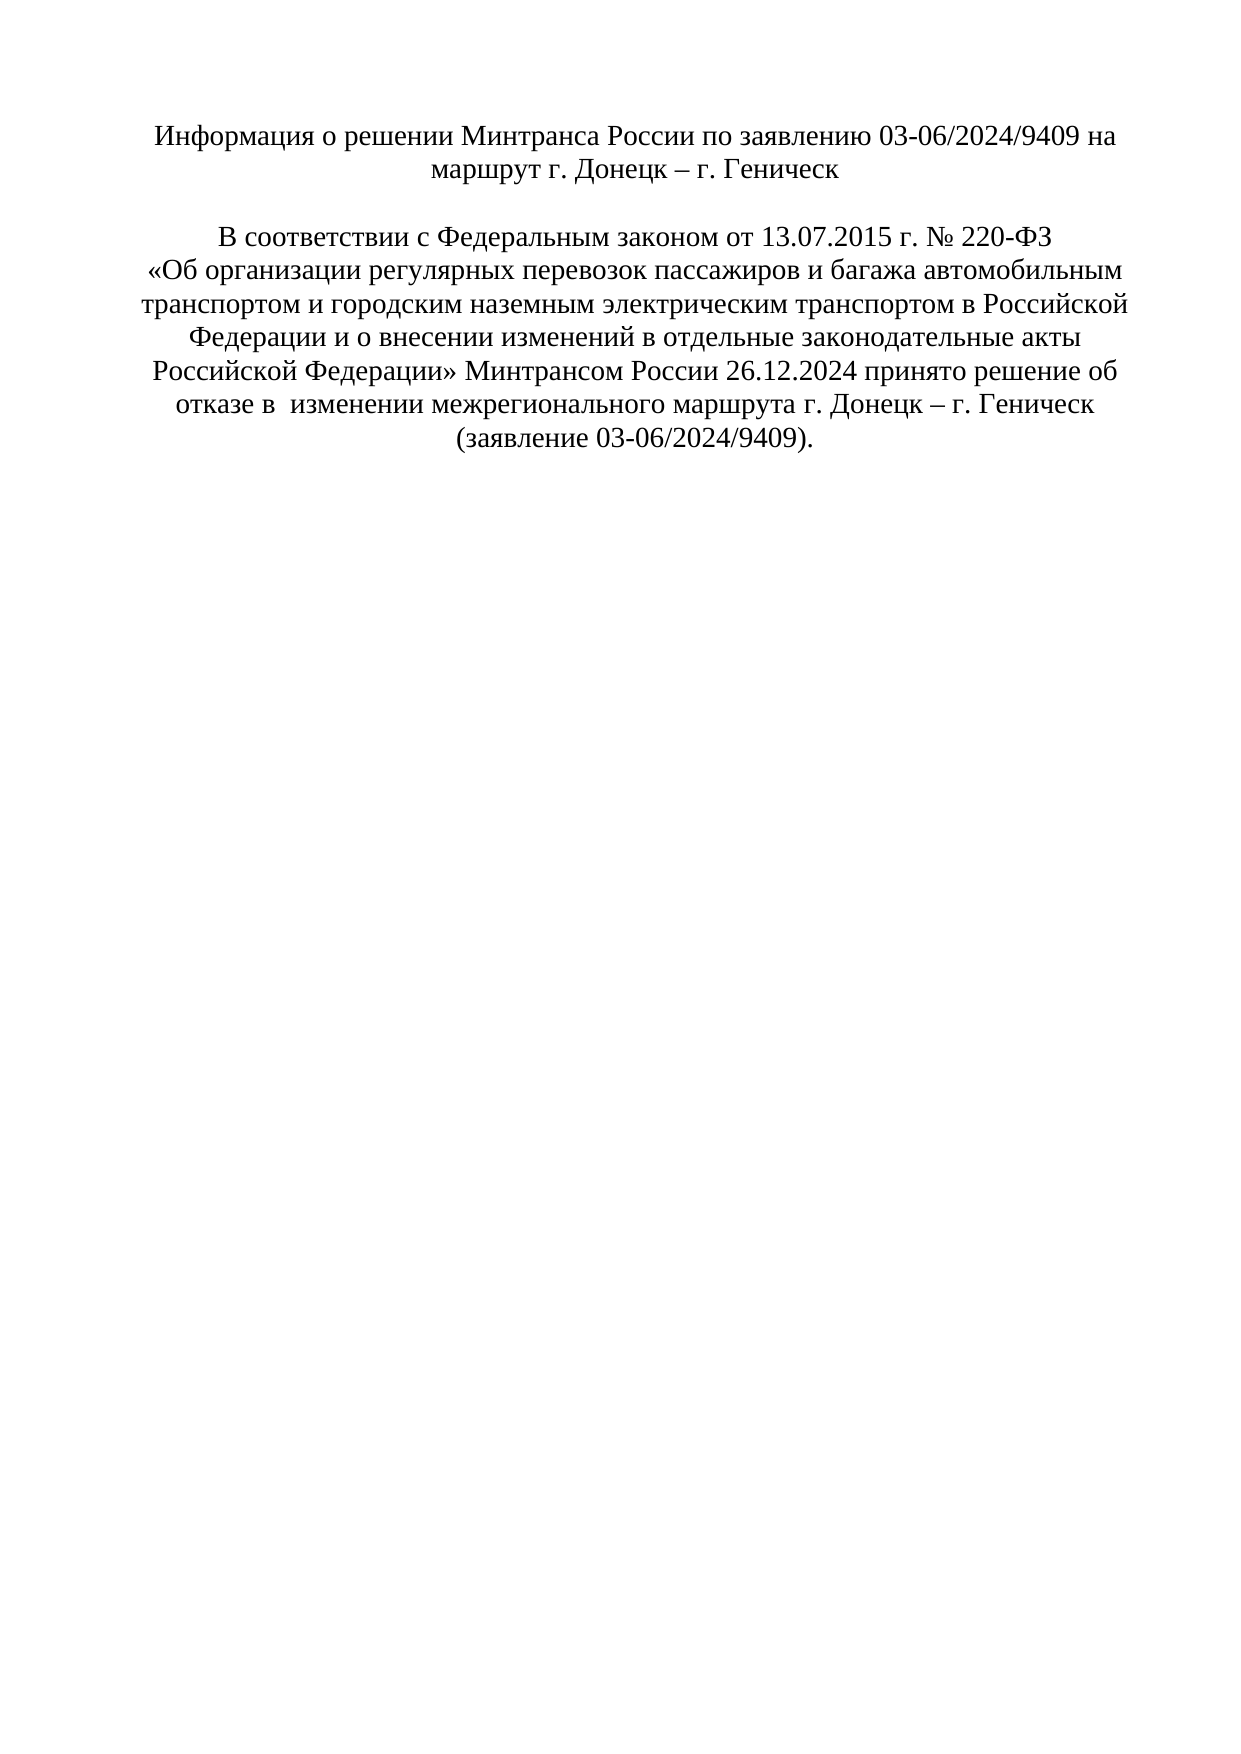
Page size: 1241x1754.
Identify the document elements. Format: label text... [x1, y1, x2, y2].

text Информация о решении Минтранса России по заявлению 03-06/2024/9409 на маршрут г. Донецк – г. Геническ [118, 118, 1152, 185]
text В соответствии с Федеральным законом от 13.07.2015 г. № 220-ФЗ «Об организации регулярных перевозок пассажиров и багажа автомобильным транспортом и городским наземным электрическим транспортом в Российской Федерации и о внесении изменений в отдельные законодательные акты Российской Федерации» Минтрансом России 26.12.2024 принято решение об отказе в изменении межрегионального маршрута г. Донецк – г. Геническ (заявление 03-06/2024/9409). [118, 219, 1152, 453]
